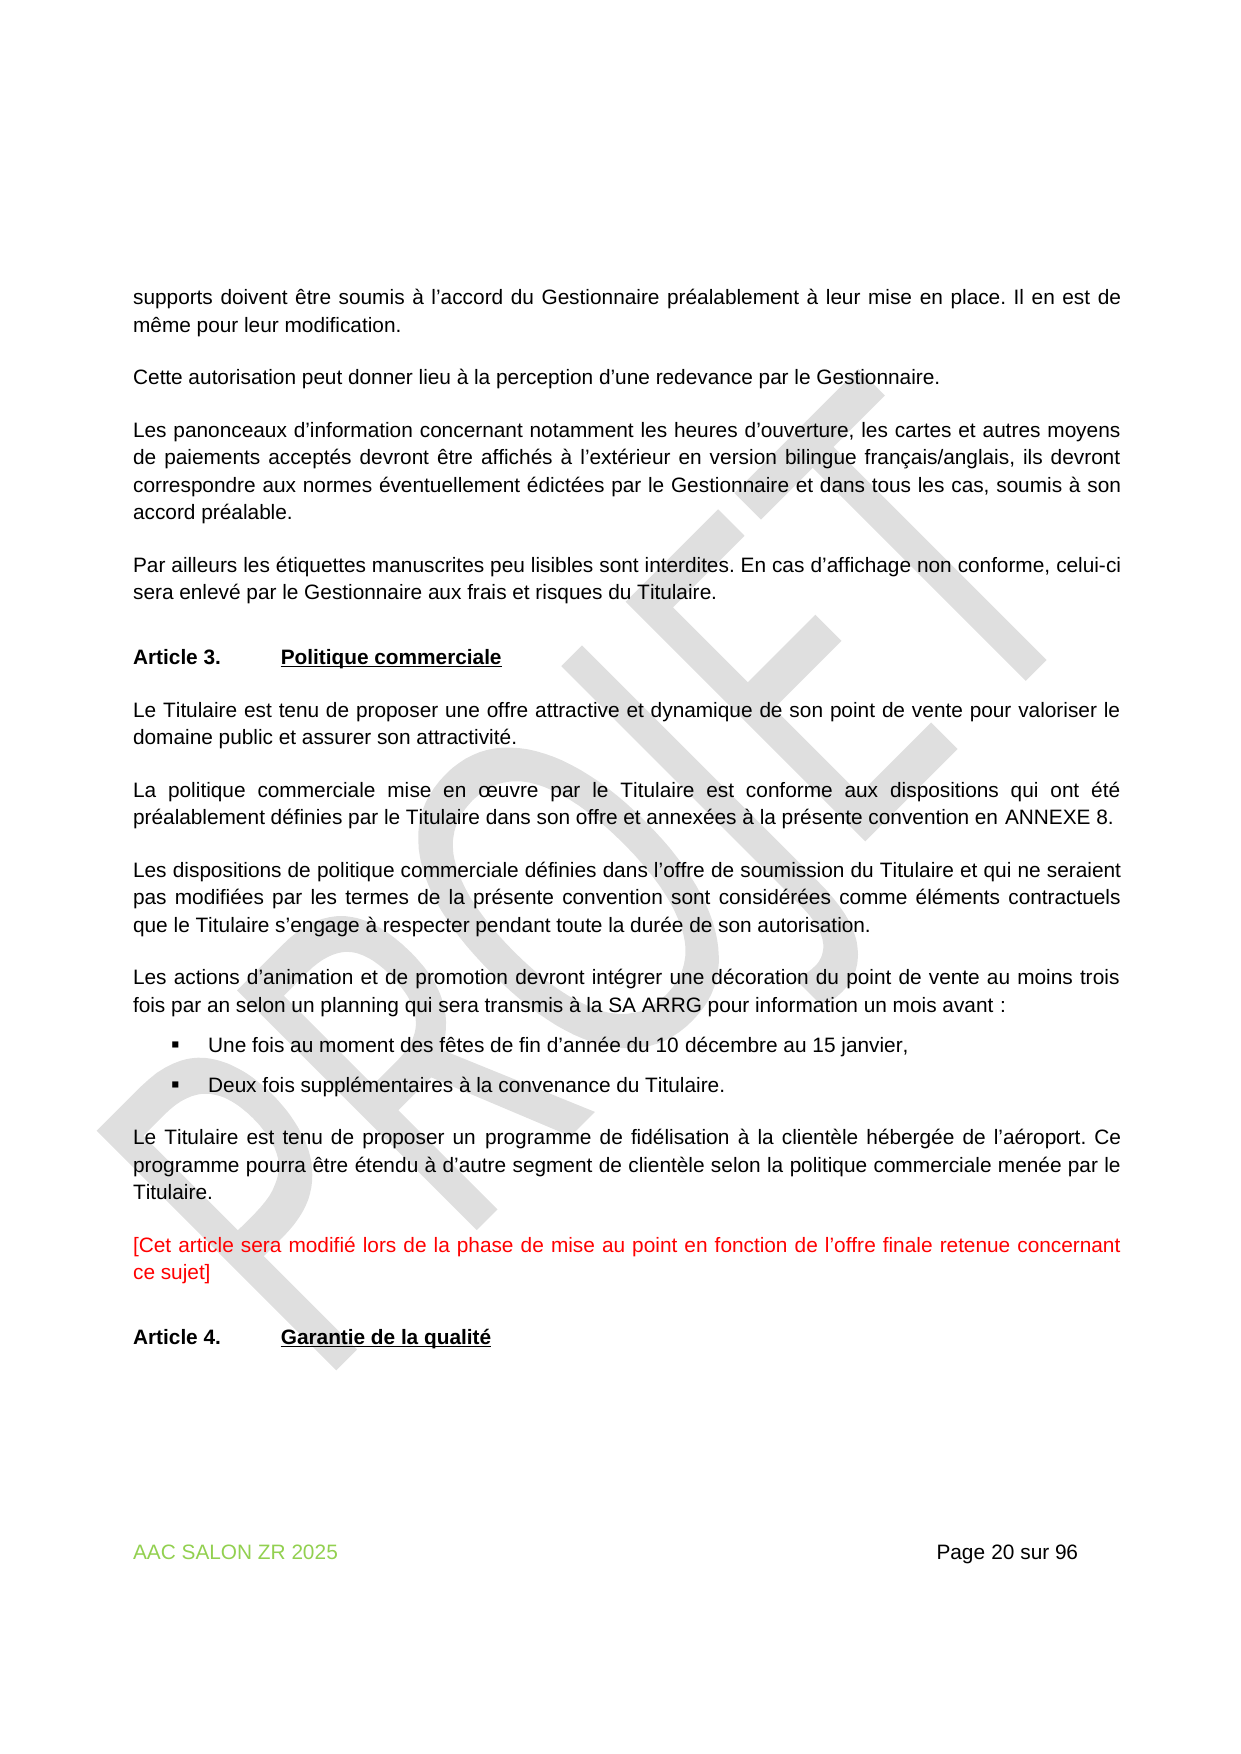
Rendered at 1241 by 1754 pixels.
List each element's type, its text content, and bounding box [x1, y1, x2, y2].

text [Cet article sera modifié lors de la phase de mise au point en fonction de l’offre finale retenue concernant ce sujet] [133, 1233, 1122, 1284]
text Les panonceaux d’information concernant notamment les heures d’ouverture, les cartes et autres moyens de paiements acceptés devront être affichés à l’extérieur en version bilingue français/anglais, ils devront correspondre aux normes éventuellement édictées par le Gestionnaire et dans tous les cas, soumis à son accord préalable. [133, 417, 1122, 524]
text Par ailleurs les étiquettes manuscrites peu lisibles sont interdites. En cas d’affichage non conforme, celui-ci sera enlevé par le Gestionnaire aux frais et risques du Titulaire. [133, 552, 1122, 604]
subtitle Garantie de la qualité [133, 1325, 1122, 1349]
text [133, 285, 1122, 336]
text Le Titulaire est tenu de proposer une offre attractive et dynamique de son point de vente pour valoriser le domaine public et assurer son attractivité. [133, 697, 1122, 749]
text Cette autorisation peut donner lieu à la perception d’une redevance par le Gestionnaire. [133, 365, 1122, 389]
list Une fois au moment des fêtes de fin d’année du 10 décembre au 15 janvier, [170, 1032, 1122, 1057]
text Les dispositions de politique commerciale définies dans l’offre de soumission du Titulaire et qui ne seraient pas modifiées par les termes de la présente convention sont considérées comme éléments contractuels que le Titulaire s’engage à respecter pendant toute la durée de son autorisation. [133, 857, 1122, 936]
text Les actions d’animation et de promotion devront intégrer une décoration du point de vente au moins trois fois par an selon un planning qui sera transmis à la SA ARRG pour information un mois avant : [133, 965, 1122, 1016]
text Le Titulaire est tenu de proposer un programme de fidélisation à la clientèle hébergée de l’aéroport. Ce programme pourra être étendu à d’autre segment de clientèle selon la politique commerciale menée par le Titulaire. [133, 1125, 1122, 1204]
list Deux fois supplémentaires à la convenance du Titulaire. [170, 1073, 1122, 1097]
subtitle Politique commerciale [133, 645, 1122, 669]
text La politique commerciale mise en œuvre par le Titulaire est conforme aux dispositions qui ont été préalablement définies par le Titulaire dans son offre et annexées à la présente convention en ANNEXE 8. [133, 777, 1122, 829]
